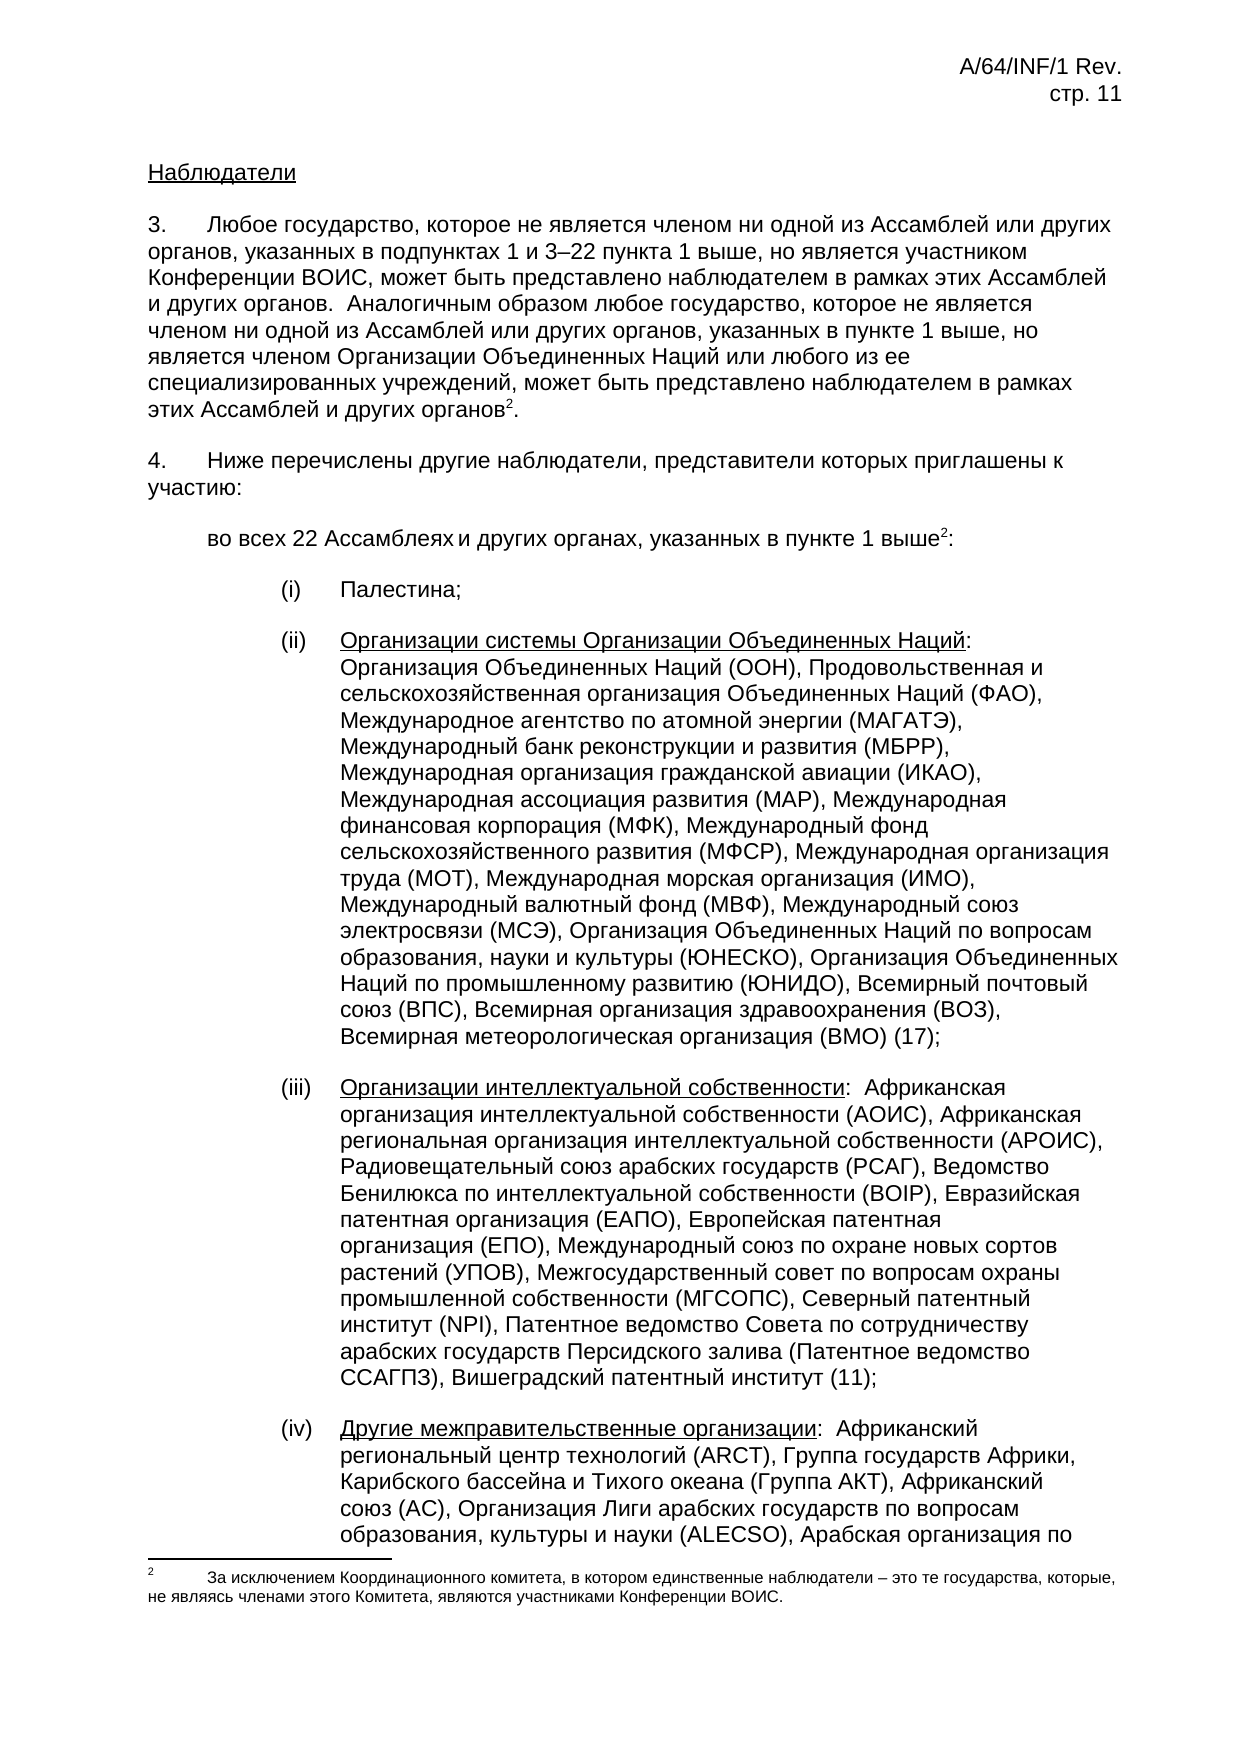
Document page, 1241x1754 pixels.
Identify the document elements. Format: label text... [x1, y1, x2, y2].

text 4. Ниже перечислены другие наблюдатели, представители которых приглашены к участию: [148, 447, 1112, 500]
text (ii) Организации системы Организации Объединенных Наций: Организация Объединенных Наций (ООН), Продовольственная и сельскохозяйственная организация Объединенных Наций (ФАО), Международное агентство по атомной энергии (МАГАТЭ), Международный банк реконструкции и развития (МБРР), Международная организация гражданской авиации (ИКАО), Международная ассоциация развития (МАР), Международная финансовая корпорация (МФК), Международный фонд сельскохозяйственного развития (МФСР), Международная организация труда (МОТ), Международная морская организация (ИМО), Международный валютный фонд (МВФ), Международный союз электросвязи (МСЭ), Организация Объединенных Наций по вопросам образования, науки и культуры (ЮНЕСКО), Организация Объединенных Наций по промышленному развитию (ЮНИДО), Всемирный почтовый союз (ВПС), Всемирная организация здравоохранения (ВОЗ), Всемирная метеорологическая организация (ВМО) (17); [148, 627, 1122, 1049]
text Наблюдатели [148, 158, 1122, 185]
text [148, 1415, 1122, 1547]
text (i) Палестина; [148, 576, 1122, 602]
text во всех 22 Ассамблеях и других органах, указанных в пункте 1 выше2: [148, 525, 1122, 551]
text (iii) Организации интеллектуальной собственности: Африканская организация интеллектуальной собственности (АОИС), Африканская региональная организация интеллектуальной собственности (АРОИС), Радиовещательный союз арабских государств (РСАГ), Ведомство Бенилюкса по интеллектуальной собственности (BOIP), Евразийская патентная организация (ЕАПО), Европейская патентная организация (ЕПО), Международный союз по охране новых сортов растений (УПОВ), Межгосударственный совет по вопросам охраны промышленной собственности (МГСОПС), Северный патентный институт (NPI), Патентное ведомство Совета по сотрудничеству арабских государств Персидского залива (Патентное ведомство ССАГПЗ), Вишеградский патентный институт (11); [148, 1074, 1122, 1390]
text 3. Любое государство, которое не является членом ни одной из Ассамблей или других органов, указанных в подпунктах 1 и 3–22 пункта 1 выше, но является участником Конференции ВОИС, может быть представлено наблюдателем в рамках этих Ассамблей и других органов. Аналогичным образом любое государство, которое не является членом ни одной из Ассамблей или других органов, указанных в пункте 1 выше, но является членом Организации Объединенных Наций или любого из ее специализированных учреждений, может быть представлено наблюдателем в рамках этих Ассамблей и других органов. [148, 211, 1112, 422]
